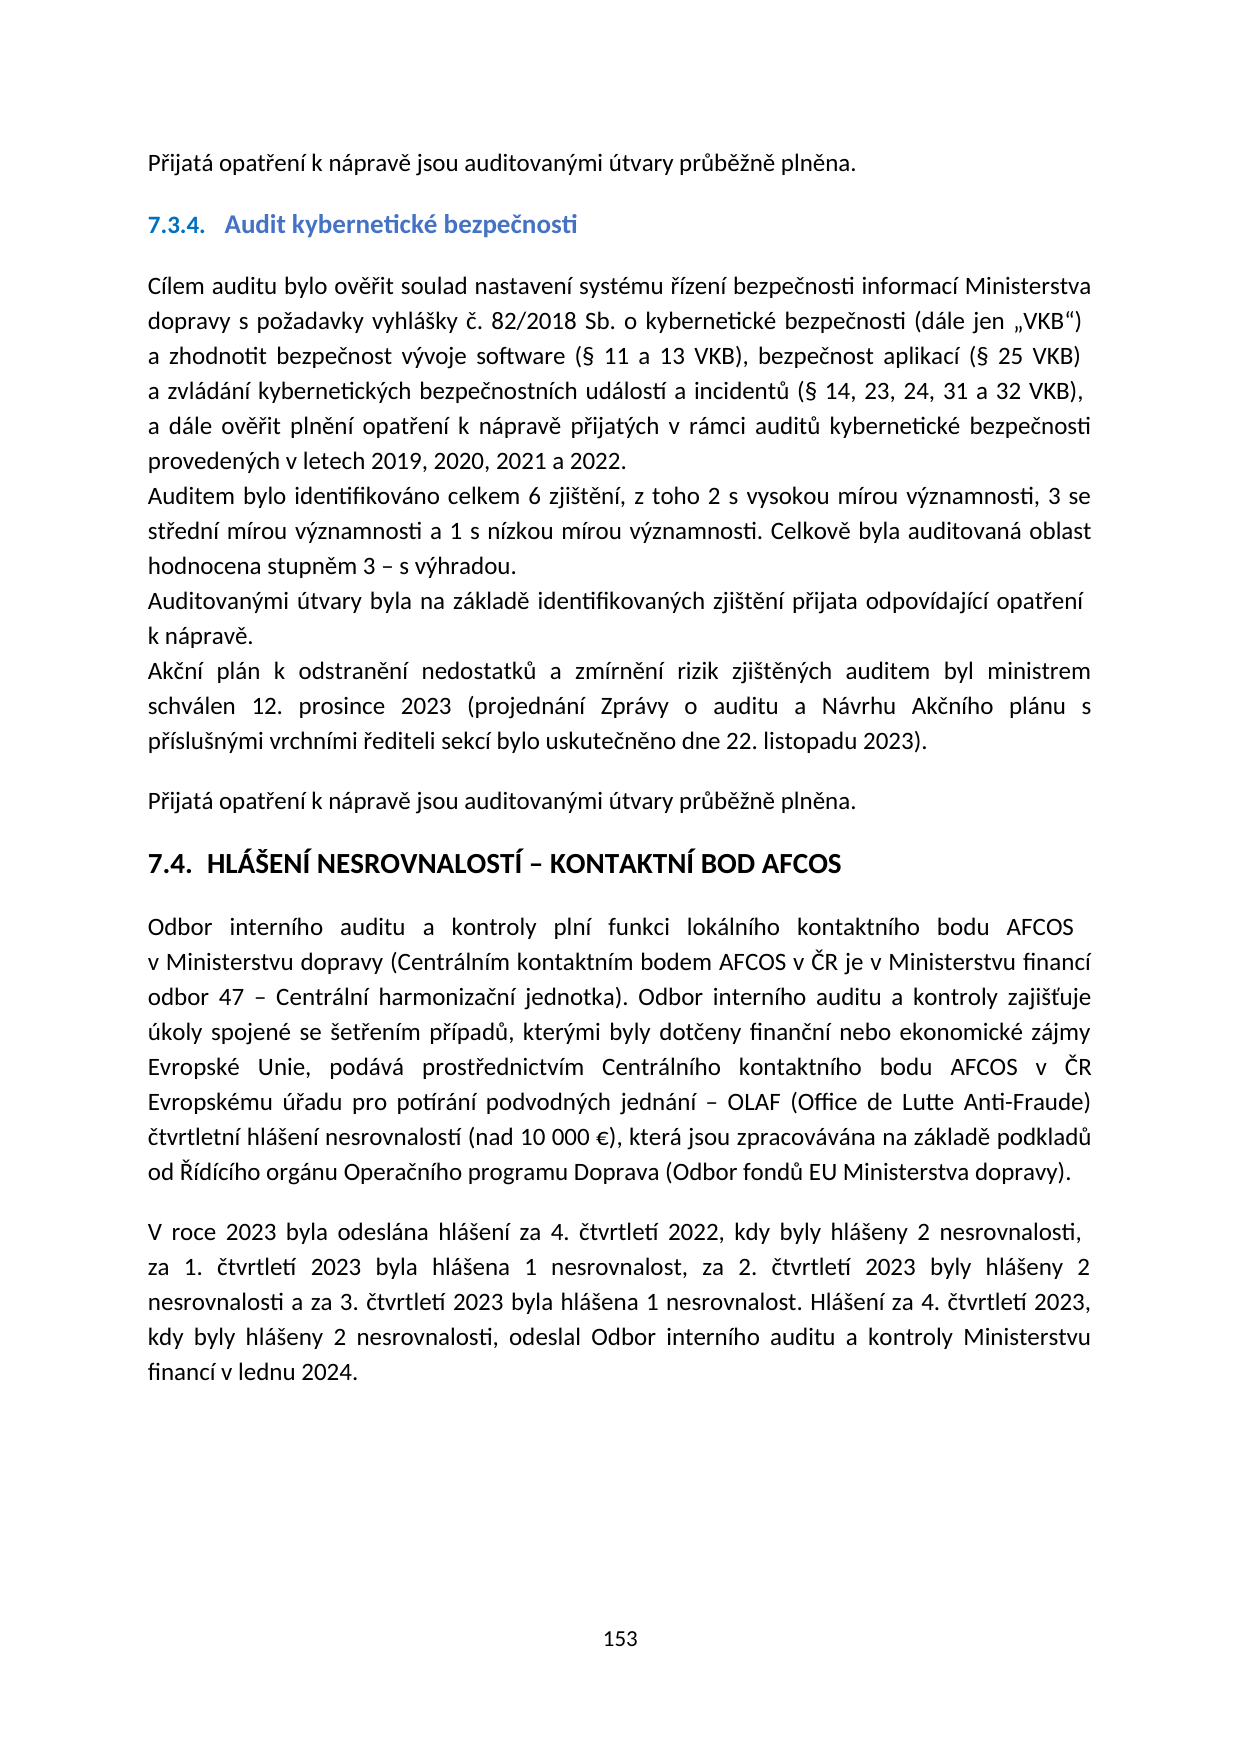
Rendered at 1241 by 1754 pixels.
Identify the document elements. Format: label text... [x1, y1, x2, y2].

text V roce 2023 byla odeslána hlášení za 4. čtvrtletí 2022, kdy byly hlášeny 2 nesrovnalosti, za 1. čtvrtletí 2023 byla hlášena 1 nesrovnalost, za 2. čtvrtletí 2023 byly hlášeny 2 nesrovnalosti a za 3. čtvrtletí 2023 byla hlášena 1 nesrovnalost. Hlášení za 4. čtvrtletí 2023, kdy byly hlášeny 2 nesrovnalosti, odeslal Odbor interního auditu a kontroly Ministerstvu financí v lednu 2024. [148, 1216, 1093, 1387]
text Odbor interního auditu a kontroly plní funkci lokálního kontaktního bodu AFCOS v Ministerstvu dopravy (Centrálním kontaktním bodem AFCOS v ČR je v Ministerstvu financí odbor 47 – Centrální harmonizační jednotka). Odbor interního auditu a kontroly zajišťuje úkoly spojené se šetřením případů, kterými byly dotčeny finanční nebo ekonomické zájmy Evropské Unie, podává prostřednictvím Centrálního kontaktního bodu AFCOS v ČR Evropskému úřadu pro potírání podvodných jednání – OLAF (Office de Lutte Anti-Fraude) čtvrtletní hlášení nesrovnalostí (nad 10 000 €), která jsou zpracovávána na základě podkladů od Řídícího orgánu Operačního programu Doprava (Odbor fondů EU Ministerstva dopravy). [148, 911, 1093, 1187]
text Cílem auditu bylo ověřit soulad nastavení systému řízení bezpečnosti informací Ministerstva dopravy s požadavky vyhlášky č. 82/2018 Sb. o kybernetické bezpečnosti (dále jen „VKB“) a zhodnotit bezpečnost vývoje software (§ 11 a 13 VKB), bezpečnost aplikací (§ 25 VKB) a zvládání kybernetických bezpečnostních událostí a incidentů (§ 14, 23, 24, 31 a 32 VKB), a dále ověřit plnění opatření k nápravě přijatých v rámci auditů kybernetické bezpečnosti provedených v letech 2019, 2020, 2021 a 2022. [148, 271, 1093, 476]
text Přijatá opatření k nápravě jsou auditovanými útvary průběžně plněna. [148, 786, 1093, 816]
text HLÁŠENÍ NESROVNALOSTÍ – KONTAKTNÍ BOD AFCOS [148, 846, 1093, 881]
text Akční plán k odstranění nedostatků a zmírnění rizik zjištěných auditem byl ministrem schválen 12. prosince 2023 (projednání Zprávy o auditu a Návrhu Akčního plánu s příslušnými vrchními řediteli sekcí bylo uskutečněno dne 22. listopadu 2023). [148, 656, 1093, 756]
text Audit kybernetické bezpečnosti [148, 208, 1093, 241]
text Auditovanými útvary byla na základě identifikovaných zjištění přijata odpovídající opatření k nápravě. [148, 586, 1093, 651]
text Auditem bylo identifikováno celkem 6 zjištění, z toho 2 s vysokou mírou významnosti, 3 se střední mírou významnosti a 1 s nízkou mírou významnosti. Celkově byla auditovaná oblast hodnocena stupněm 3 – s výhradou. [148, 481, 1093, 581]
text Přijatá opatření k nápravě jsou auditovanými útvary průběžně plněna. [148, 148, 1093, 178]
